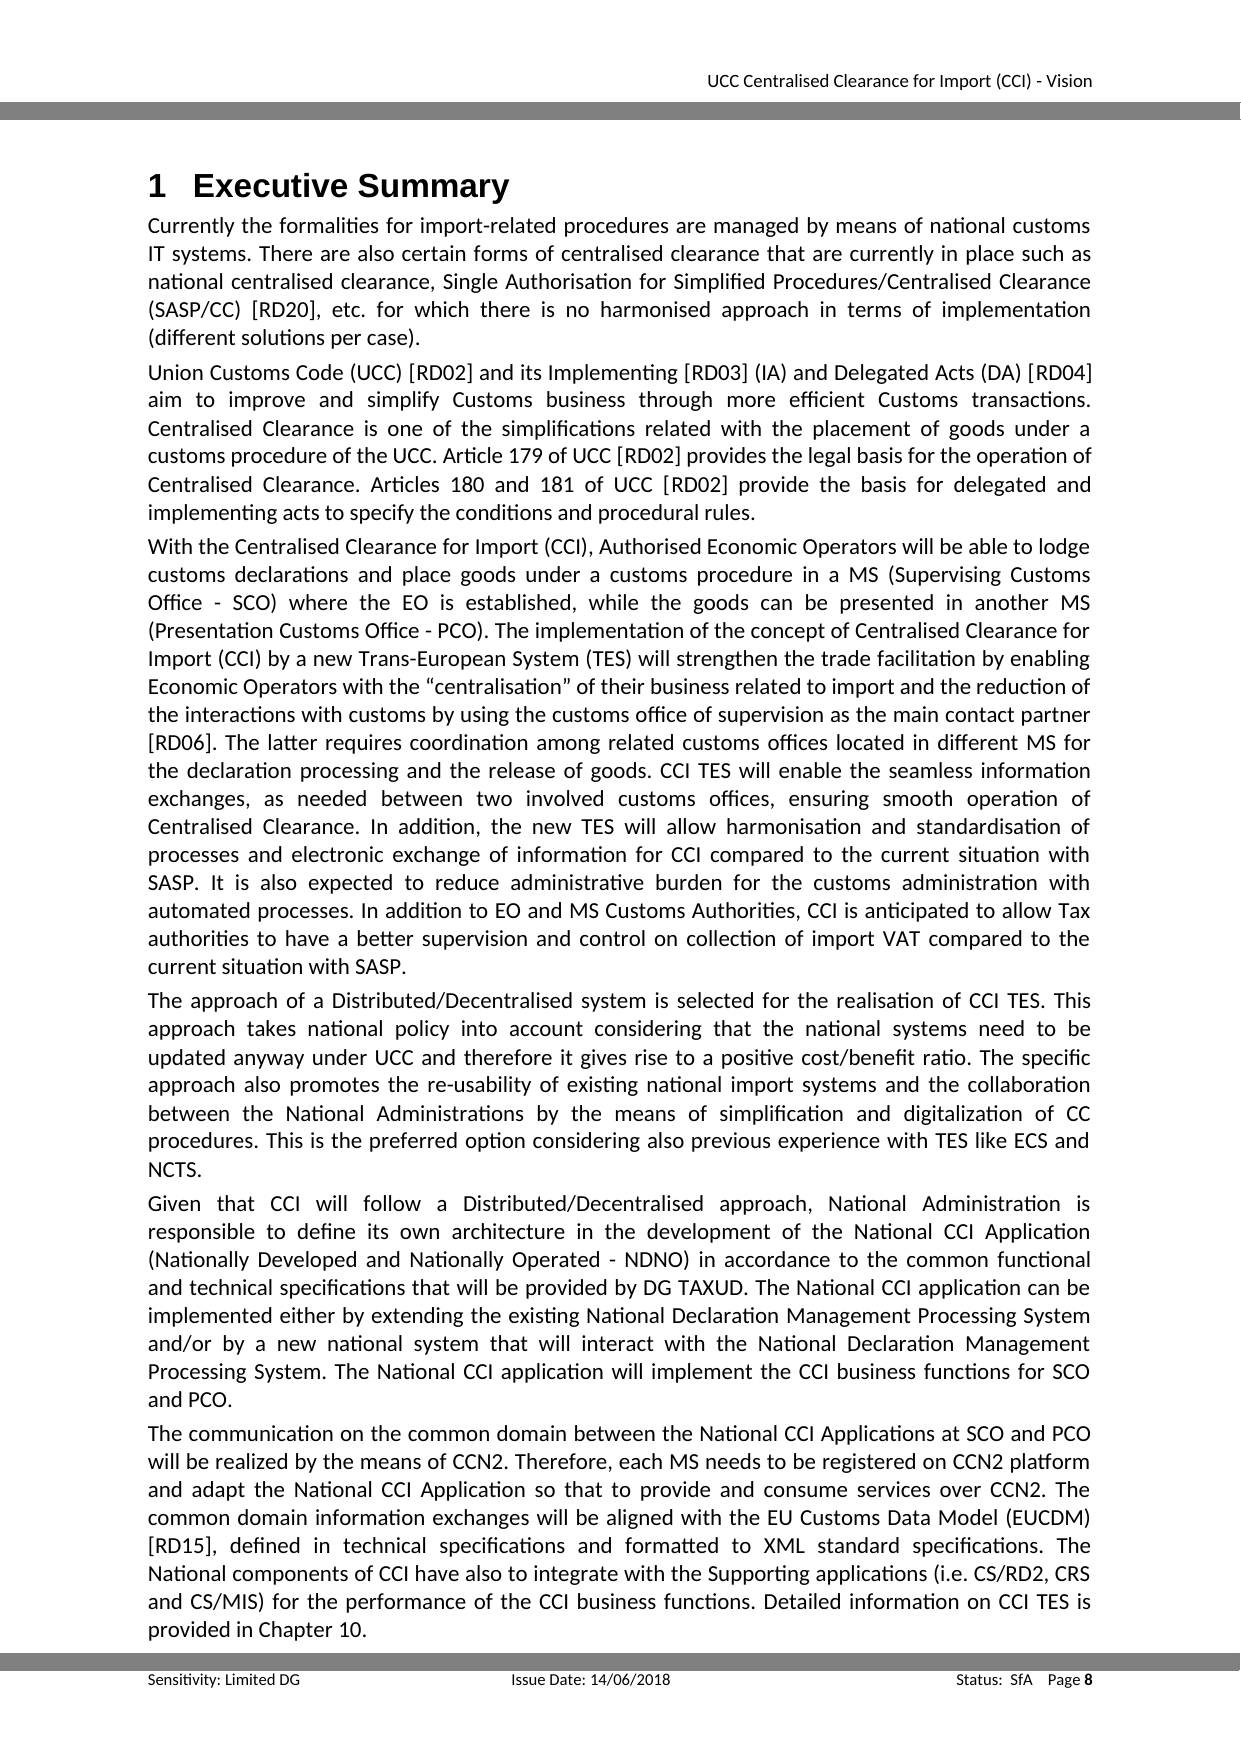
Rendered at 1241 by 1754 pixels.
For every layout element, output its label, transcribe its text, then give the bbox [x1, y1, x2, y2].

text Currently the formalities for import-related procedures are managed by means of national customs IT systems. There are also certain forms of centralised clearance that are currently in place such as national centralised clearance, Single Authorisation for Simplified Procedures/Centralised Clearance (SASP/CC) [RD20], etc. for which there is no harmonised approach in terms of implementation (different solutions per case). [148, 211, 1092, 351]
text The approach of a Distributed/Decentralised system is selected for the realisation of CCI TES. This approach takes national policy into account considering that the national systems need to be updated anyway under UCC and therefore it gives rise to a positive cost/benefit ratio. The specific approach also promotes the re-usability of existing national import systems and the collaboration between the National Administrations by the means of simplification and digitalization of CC procedures. This is the preferred option considering also previous experience with TES like ECS and NCTS. [148, 987, 1092, 1183]
subtitle Executive Summary [148, 167, 1092, 205]
text Given that CCI will follow a Distributed/Decentralised approach, National Administration is responsible to define its own architecture in the development of the National CCI Application (Nationally Developed and Nationally Operated - NDNO) in accordance to the common functional and technical specifications that will be provided by DG TAXUD. The National CCI application can be implemented either by extending the existing National Declaration Management Processing System and/or by a new national system that will interact with the National Declaration Management Processing System. The National CCI application will implement the CCI business functions for SCO and PCO. [148, 1189, 1092, 1413]
